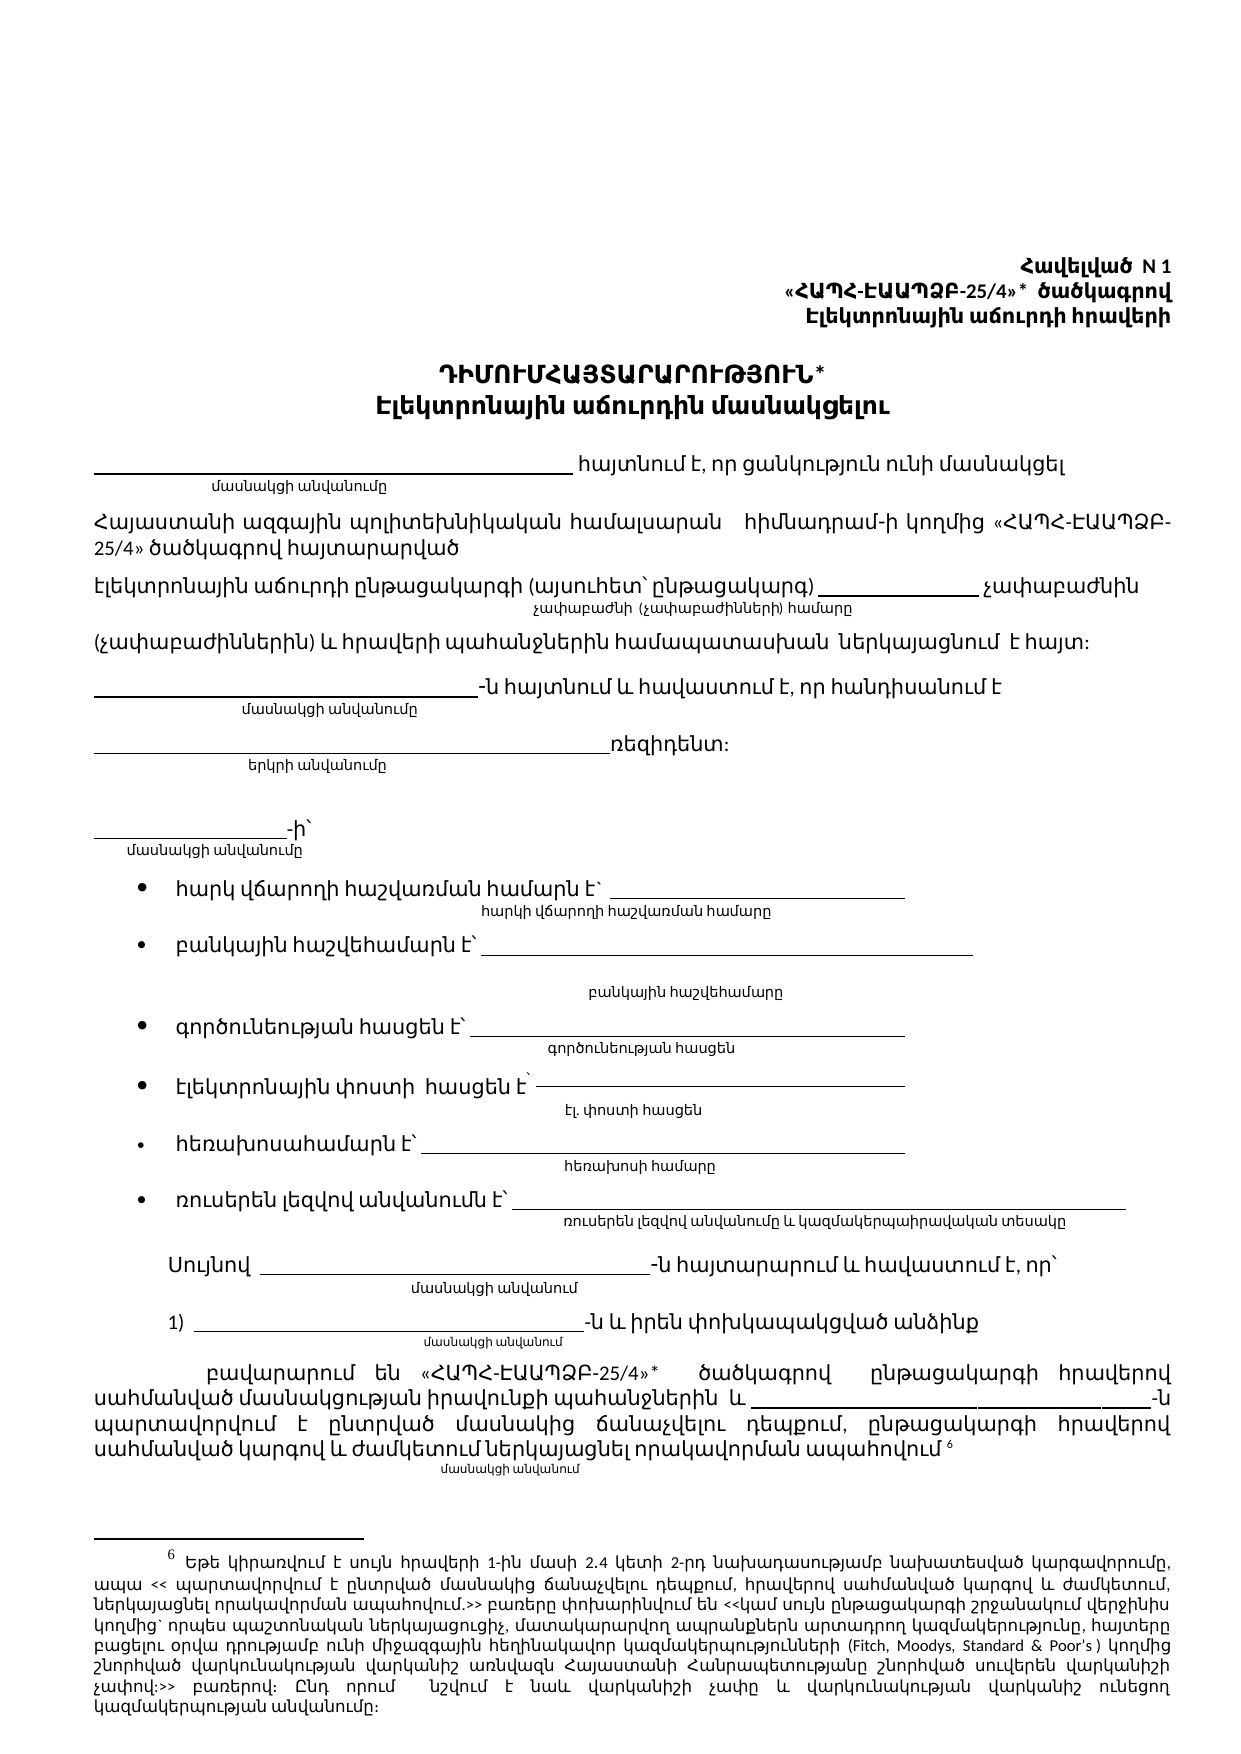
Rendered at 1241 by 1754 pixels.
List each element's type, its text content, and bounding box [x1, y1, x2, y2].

text Էլեկտրոնային աճուրդի հրավերի [94, 304, 1171, 329]
text հայտնում է, որ ցանկություն ունի մասնակցել [94, 451, 1171, 477]
text -ի՝ [94, 816, 1171, 841]
text չափաբաժնի (չափաբաժինների) համարը [94, 599, 1171, 629]
text 1) -ն և իրեն փոխկապակցված անձինք [94, 1309, 1171, 1335]
text Հայաստանի ազգային պոլիտեխնիկական համալսարան հիմնադրամ-ի կողմից «ՀԱՊՀ-ԷԱԱՊՁԲ-25/4» ծածկագրով հայտարարված [94, 507, 1171, 561]
text մասնակցի անվանում [94, 1335, 1171, 1360]
text բանկային հաշվեհամարը [94, 983, 1171, 1014]
list հեռախոսահամարն է՝ [138, 1131, 1171, 1157]
text ռեզիդենտ: [94, 731, 1171, 756]
text -ն հայտնում և հավաստում է, որ հանդիսանում է [94, 670, 1171, 701]
text մասնակցի անվանում [94, 1279, 1171, 1309]
text հարկի վճարողի հաշվառման համարը [94, 902, 1171, 933]
text մասնակցի անվանումը [94, 701, 1171, 731]
text էլ. փոստի հասցեն [94, 1101, 1171, 1131]
text էլեկտրոնային աճուրդի ընթացակարգի (այսուհետ՝ ընթացակարգ) չափաբաժնին [94, 573, 1171, 599]
text բավարարում են «ՀԱՊՀ-ԷԱԱՊՁԲ-25/4»* ծածկագրով ընթացակարգի հրավերով սահմանված մասնակցության իրավունքի պահանջներին և -ն պարտավորվում է ընտրված մասնակից ճանաչվելու դեպքում, ընթացակարգի հրավերով սահմանված կարգով և ժամկետում ներկայացնել որակավորման ապահովում [94, 1360, 1171, 1462]
list գործունեության հասցեն է՝ [138, 1014, 1171, 1040]
text մասնակցի անվանում [94, 1462, 1171, 1487]
text (չափաբաժիններին) և հրավերի պահանջներին համապատասխան ներկայացնում է հայտ: [94, 629, 1171, 655]
list էլեկտրոնային փոստի հասցեն է՝ [138, 1070, 1171, 1101]
subtitle Էլեկտրոնային աճուրդին մասնակցելու [94, 390, 1171, 421]
text ԴԻՄՈՒՄՀԱՅՏԱՐԱՐՈՒԹՅՈՒՆ* [94, 360, 1171, 390]
list բանկային հաշվեհամարն է՝ [138, 933, 1171, 983]
text մասնակցի անվանումը [94, 477, 1171, 507]
text երկրի անվանումը [94, 756, 1171, 787]
text ռուսերեն լեզվով անվանումը և կազմակերպաիրավական տեսակը [94, 1213, 1171, 1243]
list ռուսերեն լեզվով անվանումն է՝ [138, 1187, 1171, 1213]
text Սույնով -ն հայտարարում և հավաստում է, որ՝ [94, 1248, 1171, 1279]
text «ՀԱՊՀ-ԷԱԱՊՁԲ-25/4»* ծածկագրով [94, 278, 1171, 304]
text հեռախոսի համարը [462, 1157, 1171, 1187]
text գործունեության հասցեն [94, 1040, 1171, 1070]
list հարկ վճարողի հաշվառման համարն է` [138, 872, 1171, 902]
text Հավելված N 1 [94, 253, 1171, 278]
text մասնակցի անվանումը [94, 841, 1171, 872]
